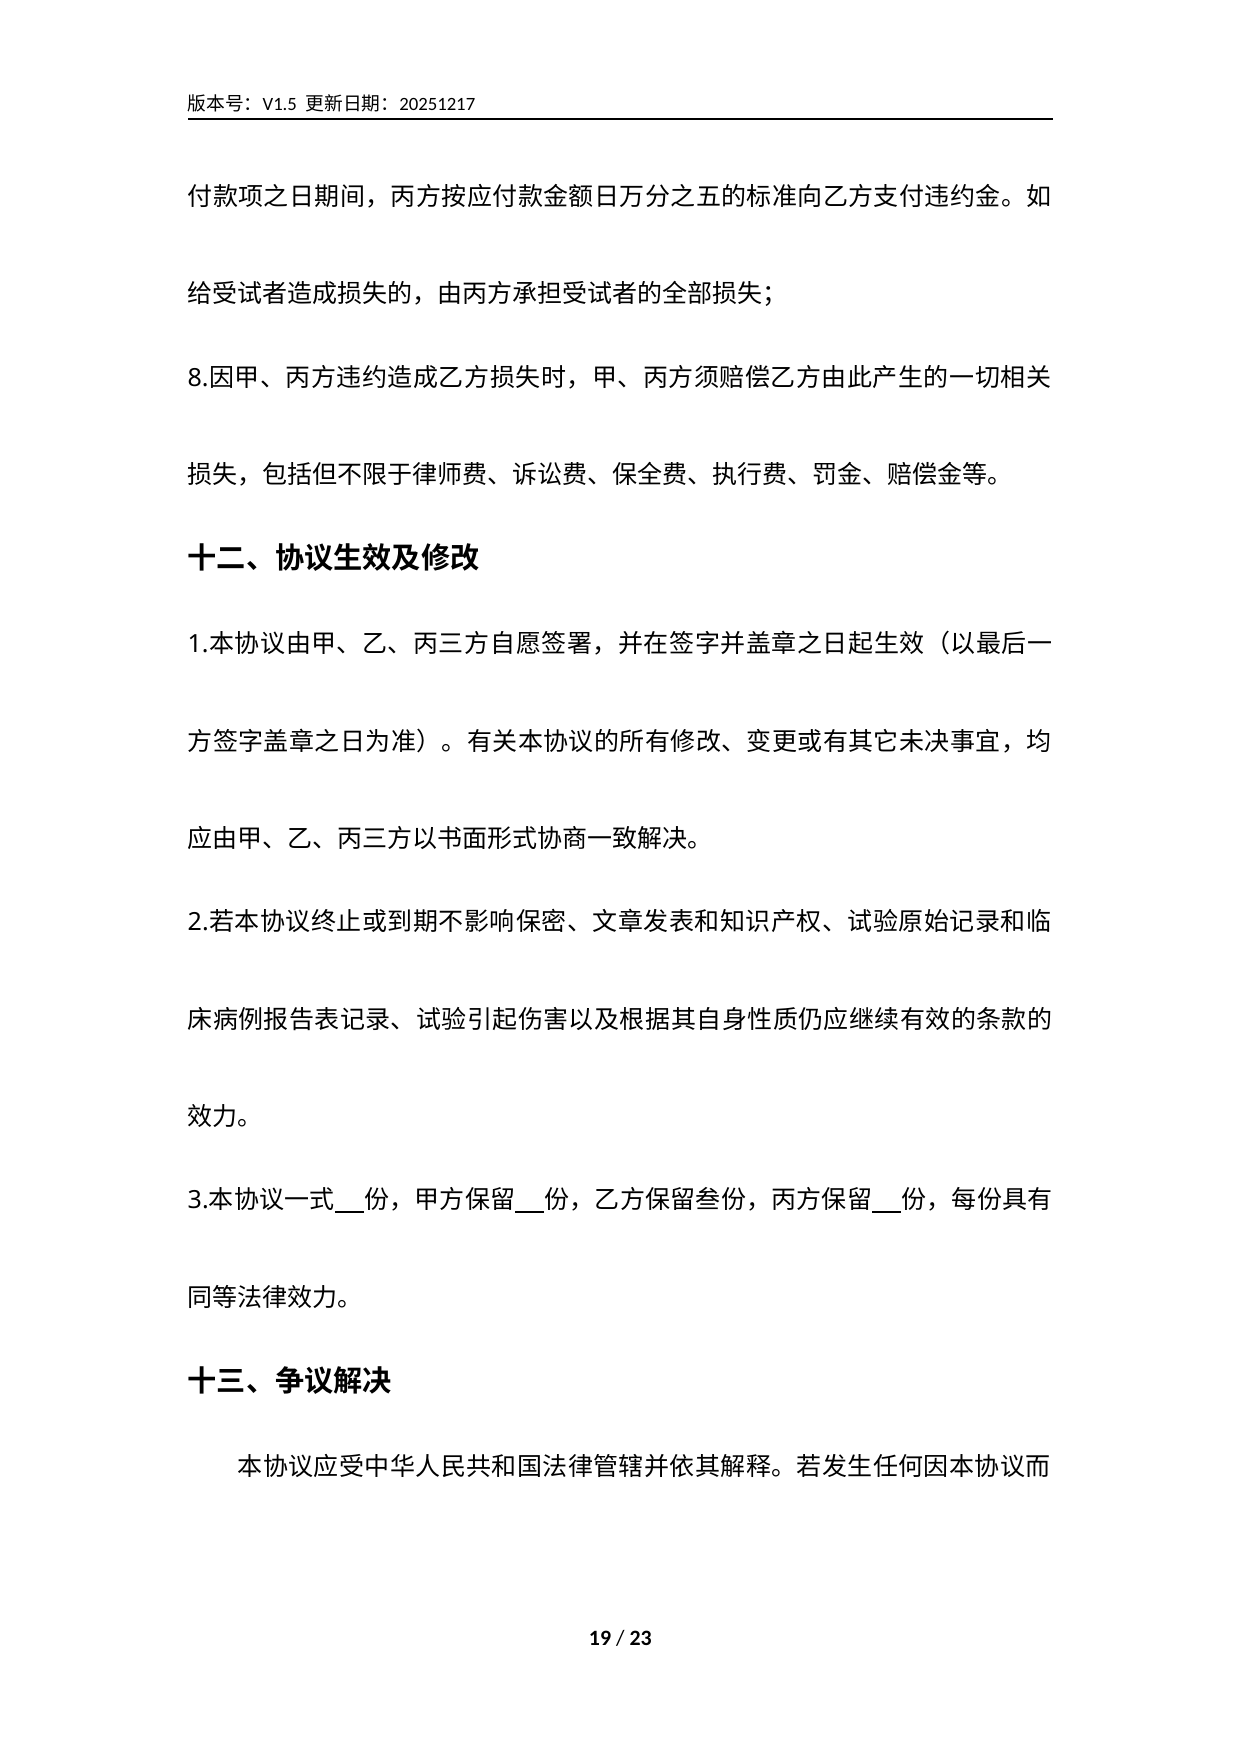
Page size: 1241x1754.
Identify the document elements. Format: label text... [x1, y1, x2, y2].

text 8.因甲、丙方违约造成乙方损失时，甲、丙方须赔偿乙方由此产生的一切相关损失，包括但不限于律师费、诉讼费、保全费、执行费、罚金、赔偿金等。 [187, 343, 1053, 505]
list 1.本协议由甲、乙、丙三方自愿签署，并在签字并盖章之日起生效（以最后一方签字盖章之日为准）。有关本协议的所有修改、变更或有其它未决事宜，均应由甲、乙、丙三方以书面形式协商一致解决。 [187, 609, 1053, 869]
list 3.本协议一式 份，甲方保留 份，乙方保留叁份，丙方保留 份，每份具有同等法律效力。 [187, 1166, 1053, 1328]
subtitle 十三、争议解决 [187, 1346, 1053, 1411]
subtitle 十二、协议生效及修改 [187, 523, 1053, 588]
list 2.若本协议终止或到期不影响保密、文章发表和知识产权、试验原始记录和临床病例报告表记录、试验引起伤害以及根据其自身性质仍应继续有效的条款的效力。 [187, 887, 1053, 1147]
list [187, 1432, 1053, 1497]
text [187, 162, 1053, 324]
